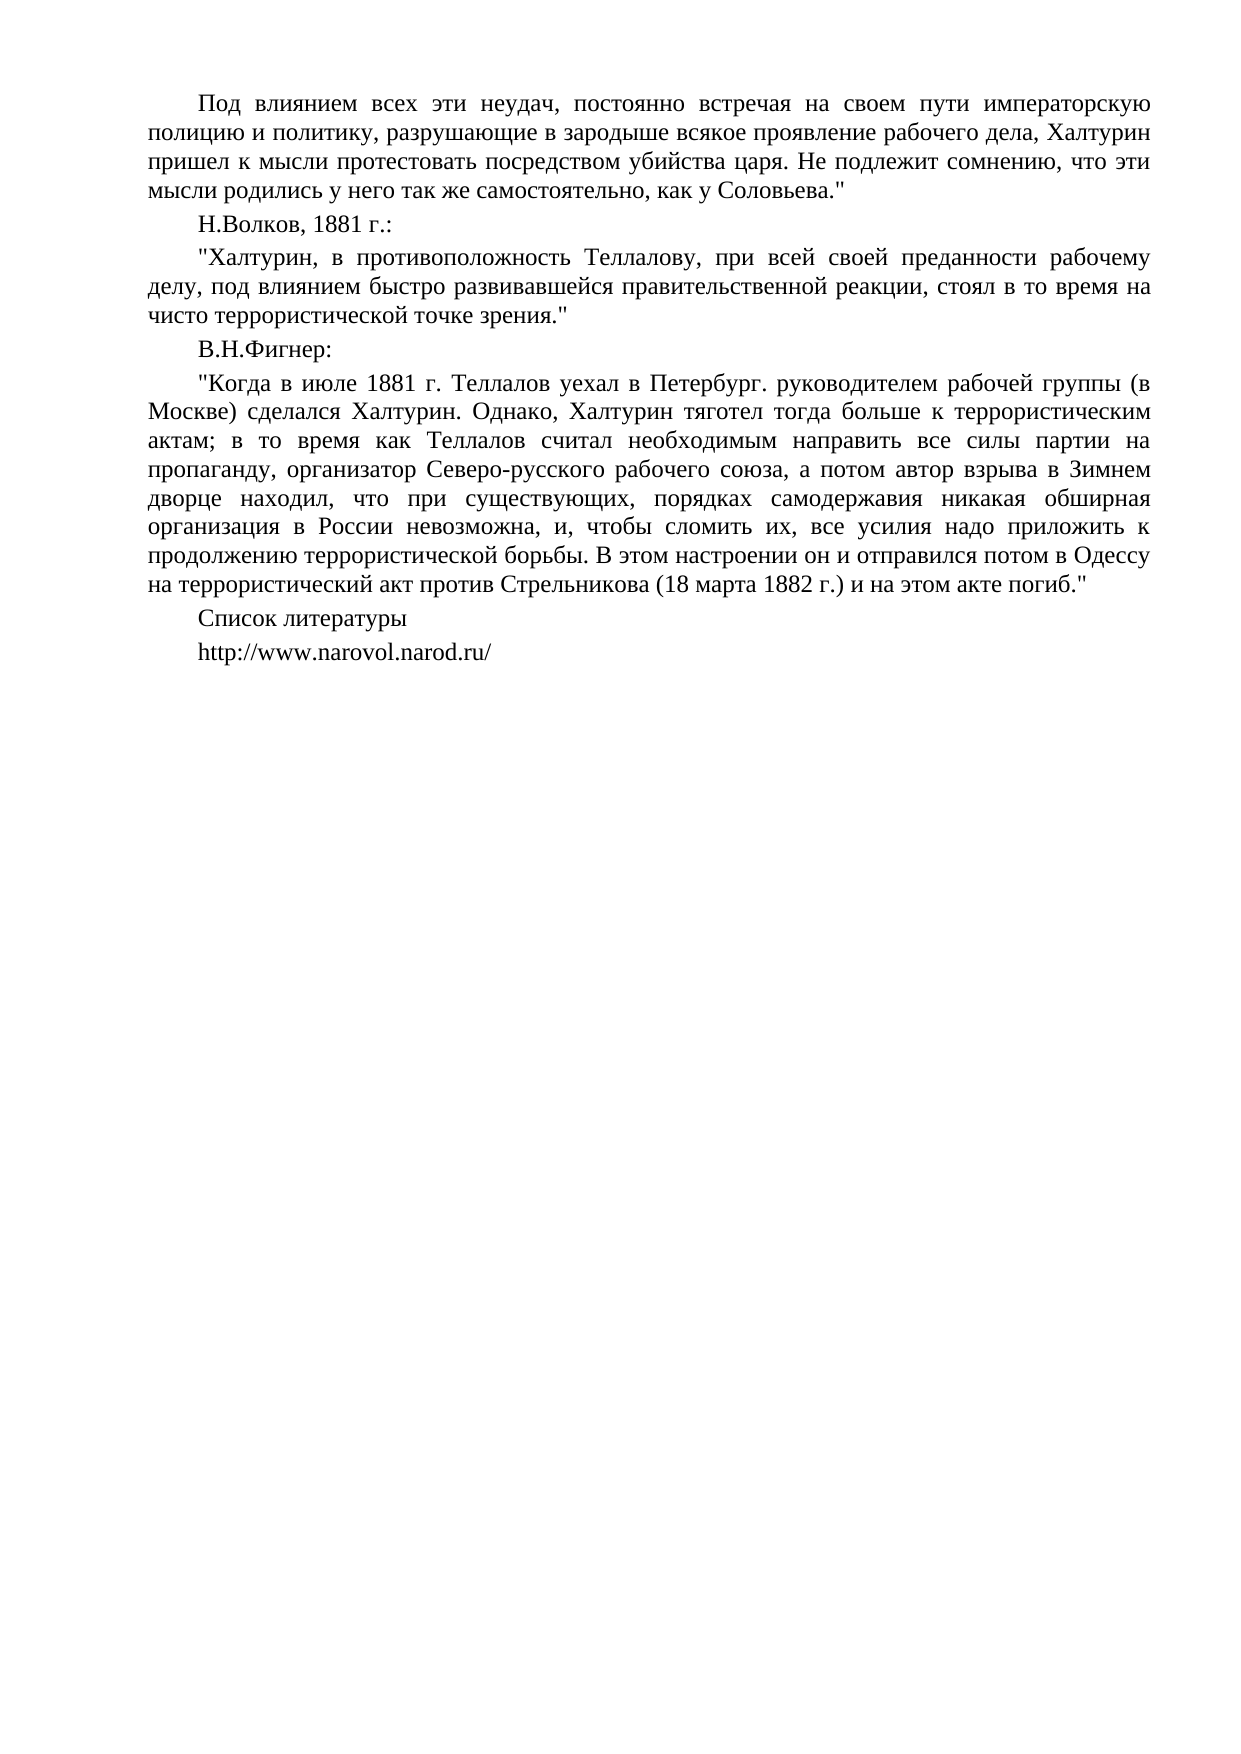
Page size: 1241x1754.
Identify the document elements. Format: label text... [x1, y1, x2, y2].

text В.Н.Фигнер: [148, 334, 1152, 363]
text "Халтурин, в противоположность Теллалову, при всей своей преданности рабочему делу, под влиянием быстро развивавшейся правительственной реакции, стоял в то время на чисто террористической точке зрения." [148, 242, 1152, 329]
text "Когда в июле 1881 г. Теллалов уехал в Петербург. руководителем рабочей группы (в Москве) сделался Халтурин. Однако, Халтурин тяготел тогда больше к террористическим актам; в то время как Теллалов считал необходимым направить все силы партии на пропаганду, организатор Северо-русского рабочего союза, а потом автор взрыва в Зимнем дворце находил, что при существующих, порядках самодержавия никакая обширная организация в России невозможна, и, чтобы сломить их, все усилия надо приложить к продолжению террористической борьбы. В этом настроении он и отправился потом в Одессу на террористический акт против Стрельникова (18 марта 1882 г.) и на этом акте погиб." [148, 368, 1152, 598]
text Под влиянием всех эти неудач, постоянно встречая на своем пути императорскую полицию и политику, разрушающие в зародыше всякое проявление рабочего дела, Халтурин пришел к мысли протестовать посредством убийства царя. Не подлежит сомнению, что эти мысли родились у него так же самостоятельно, как у Соловьева." [148, 88, 1152, 203]
text Н.Волков, 1881 г.: [148, 209, 1152, 237]
text http://www.narovol.narod.ru/ [148, 637, 1152, 665]
text Список литературы [148, 603, 1152, 632]
